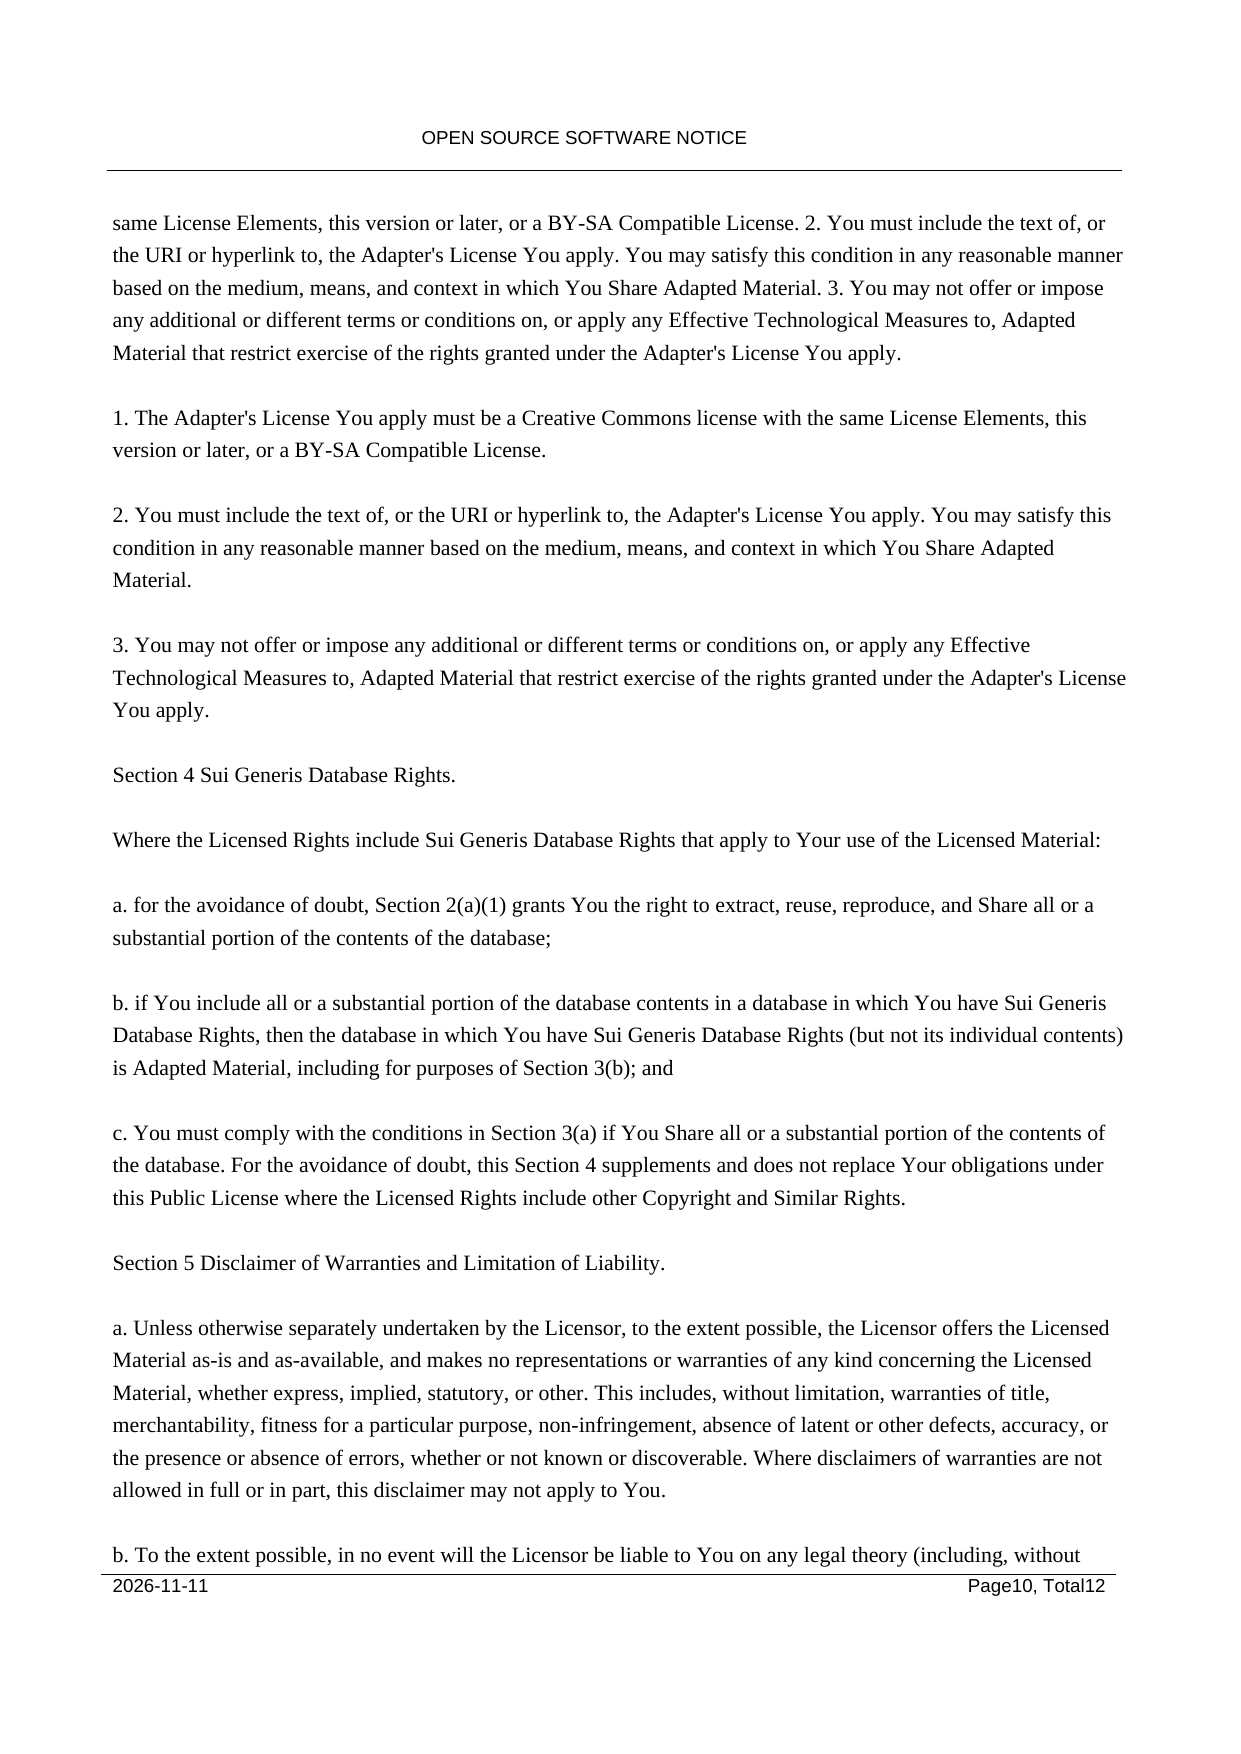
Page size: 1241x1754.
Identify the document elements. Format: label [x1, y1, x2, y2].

text [112, 206, 1128, 1571]
